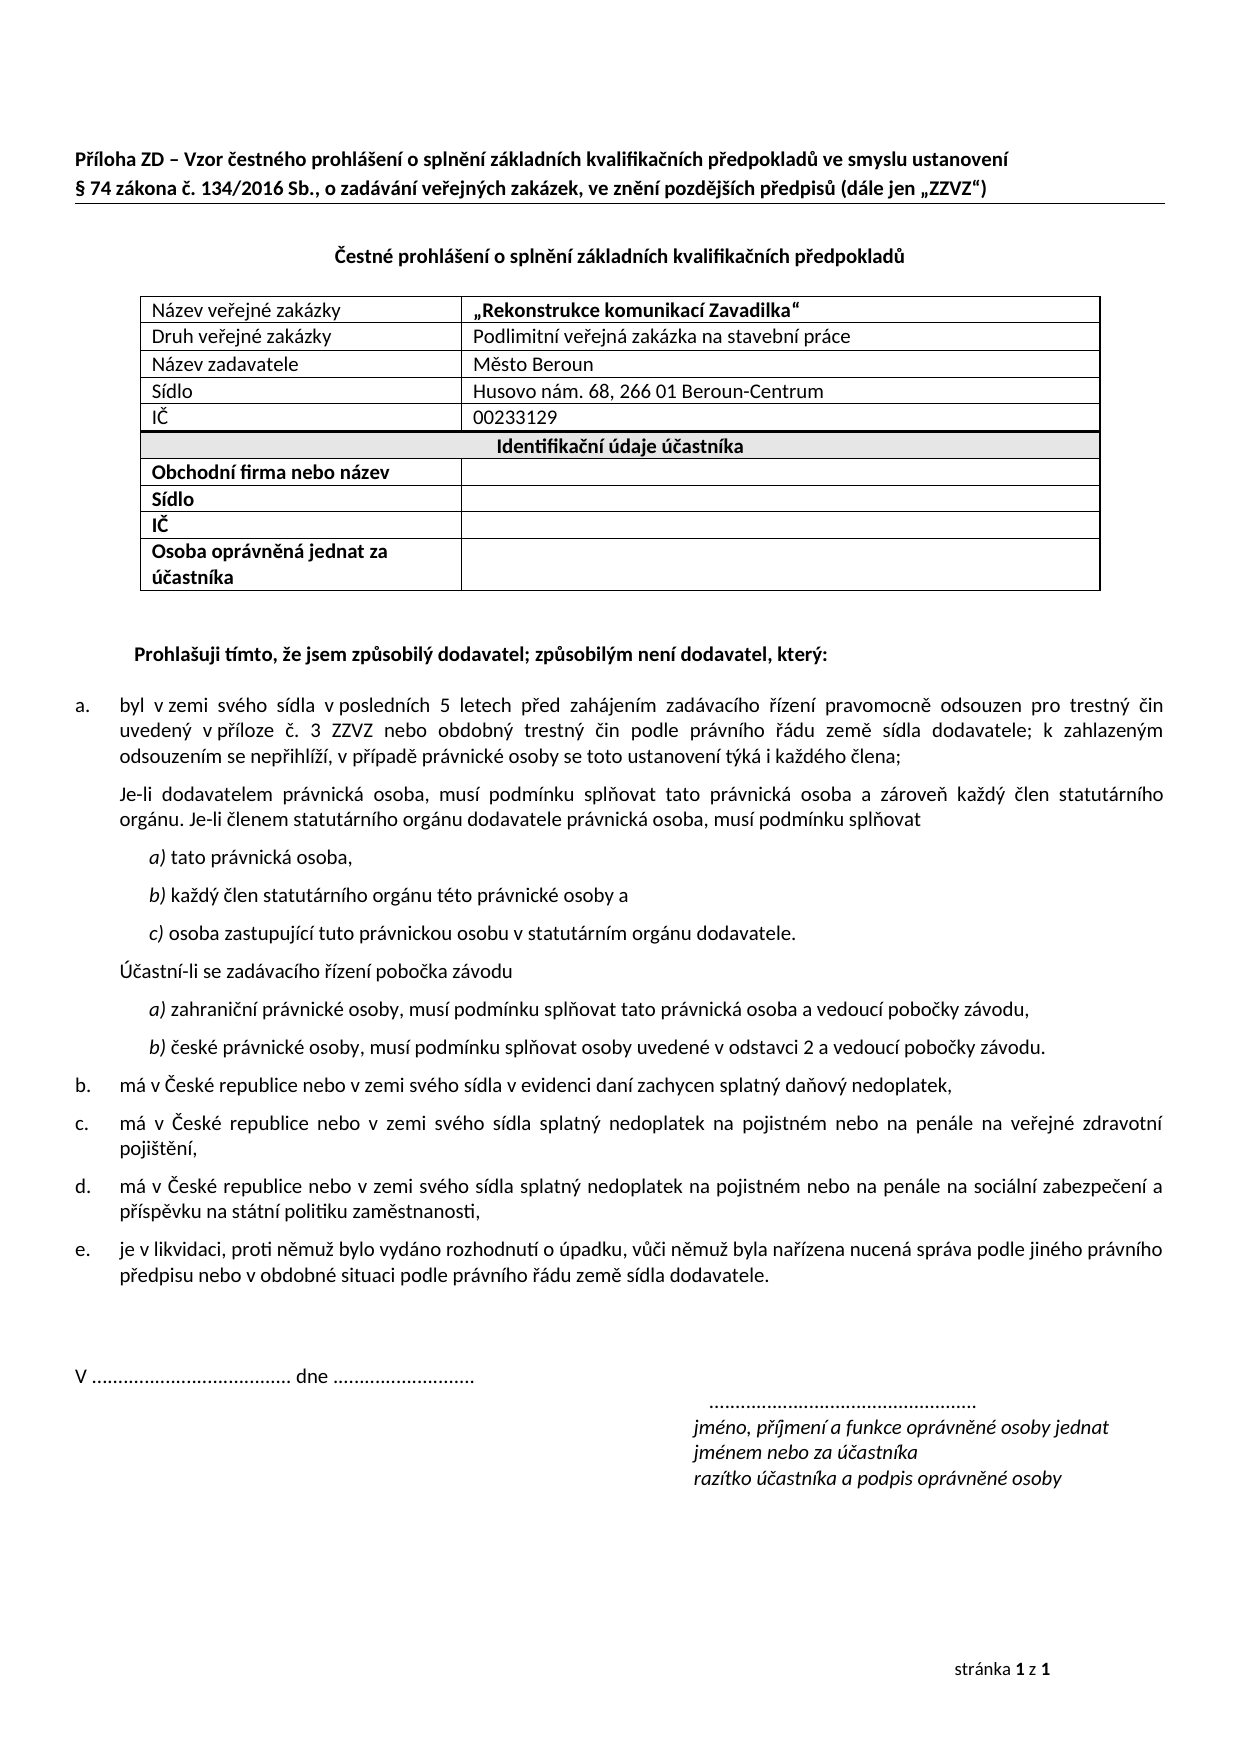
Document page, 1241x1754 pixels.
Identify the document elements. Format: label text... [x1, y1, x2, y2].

list c) osoba zastupující tuto právnickou osobu v statutárním orgánu dodavatele. [119, 920, 1165, 946]
list má v České republice nebo v zemi svého sídla v evidenci daní zachycen splatný daňový nedoplatek, [75, 1072, 1165, 1097]
text Čestné prohlášení o splnění základních kvalifikačních předpokladů [75, 237, 1165, 270]
table_cell [462, 539, 1099, 589]
table_cell Město Beroun [462, 351, 1099, 377]
table_header „Rekonstrukce komunikací Zavadilka“ [462, 297, 1099, 322]
list Účastní-li se zadávacího řízení pobočka závodu [119, 958, 1165, 983]
text jméno, příjmení a funkce oprávněné osoby jednat jménem nebo za účastníka [694, 1414, 1165, 1465]
table_cell 00233129 [462, 404, 1099, 430]
table_cell Název zadavatele [141, 351, 461, 377]
list a) tato právnická osoba, [119, 844, 1165, 870]
table_cell Obchodní firma nebo název [141, 459, 461, 485]
list má v České republice nebo v zemi svého sídla splatný nedoplatek na pojistném nebo na penále na veřejné zdravotní pojištění, [75, 1110, 1165, 1161]
table_cell Druh veřejné zakázky [141, 323, 461, 350]
list b) české právnické osoby, musí podmínku splňovat osoby uvedené v odstavci 2 a vedoucí pobočky závodu. [119, 1034, 1165, 1059]
list Prohlašuji tímto, že jsem způsobilý dodavatel; způsobilým není dodavatel, který: [134, 641, 1165, 667]
table_cell Sídlo [141, 486, 461, 511]
table_cell Podlimitní veřejná zakázka na stavební práce [462, 323, 1099, 350]
table_cell Osoba oprávněná jednat za účastníka [141, 539, 461, 589]
table_cell IČ [141, 404, 461, 430]
list b) každý člen statutárního orgánu této právnické osoby a [119, 882, 1165, 908]
list byl v zemi svého sídla v posledních 5 letech před zahájením zadávacího řízení pravomocně odsouzen pro trestný čin uvedený v příloze č. 3 ZZVZ nebo obdobný trestný čin podle právního řádu země sídla dodavatele; k zahlazeným odsouzením se nepřihlíží, v případě právnické osoby se toto ustanovení týká i každého člena; [75, 692, 1165, 768]
text V ...................................... dne ........................... [75, 1363, 1165, 1388]
list má v České republice nebo v zemi svého sídla splatný nedoplatek na pojistném nebo na penále na sociální zabezpečení a příspěvku na státní politiku zaměstnanosti, [75, 1173, 1165, 1224]
table_cell [462, 512, 1099, 538]
table_cell Husovo nám. 68, 266 01 Beroun-Centrum [462, 378, 1099, 403]
text ................................................... [75, 1388, 1165, 1414]
text Příloha ZD – Vzor čestného prohlášení o splnění základních kvalifikačních předpokladů ve smyslu ustanovení § 74 zákona č. 134/2016 Sb., o zadávání veřejných zakázek, ve znění pozdějších předpisů (dále jen „ZZVZ“) [75, 146, 1165, 203]
table_cell Identifikační údaje účastníka [141, 433, 1099, 458]
table_cell [462, 459, 1099, 485]
list je v likvidaci, proti němuž bylo vydáno rozhodnutí o úpadku, vůči němuž byla nařízena nucená správa podle jiného právního předpisu nebo v obdobné situaci podle právního řádu země sídla dodavatele. [75, 1236, 1165, 1287]
table_cell [462, 486, 1099, 511]
table_cell IČ [141, 512, 461, 538]
table_cell Sídlo [141, 378, 461, 403]
list a) zahraniční právnické osoby, musí podmínku splňovat tato právnická osoba a vedoucí pobočky závodu, [119, 996, 1165, 1021]
list Je-li dodavatelem právnická osoba, musí podmínku splňovat tato právnická osoba a zároveň každý člen statutárního orgánu. Je-li členem statutárního orgánu dodavatele právnická osoba, musí podmínku splňovat [119, 781, 1165, 832]
text razítko účastníka a podpis oprávněné osoby [75, 1465, 1165, 1490]
table_header Název veřejné zakázky [141, 297, 461, 322]
